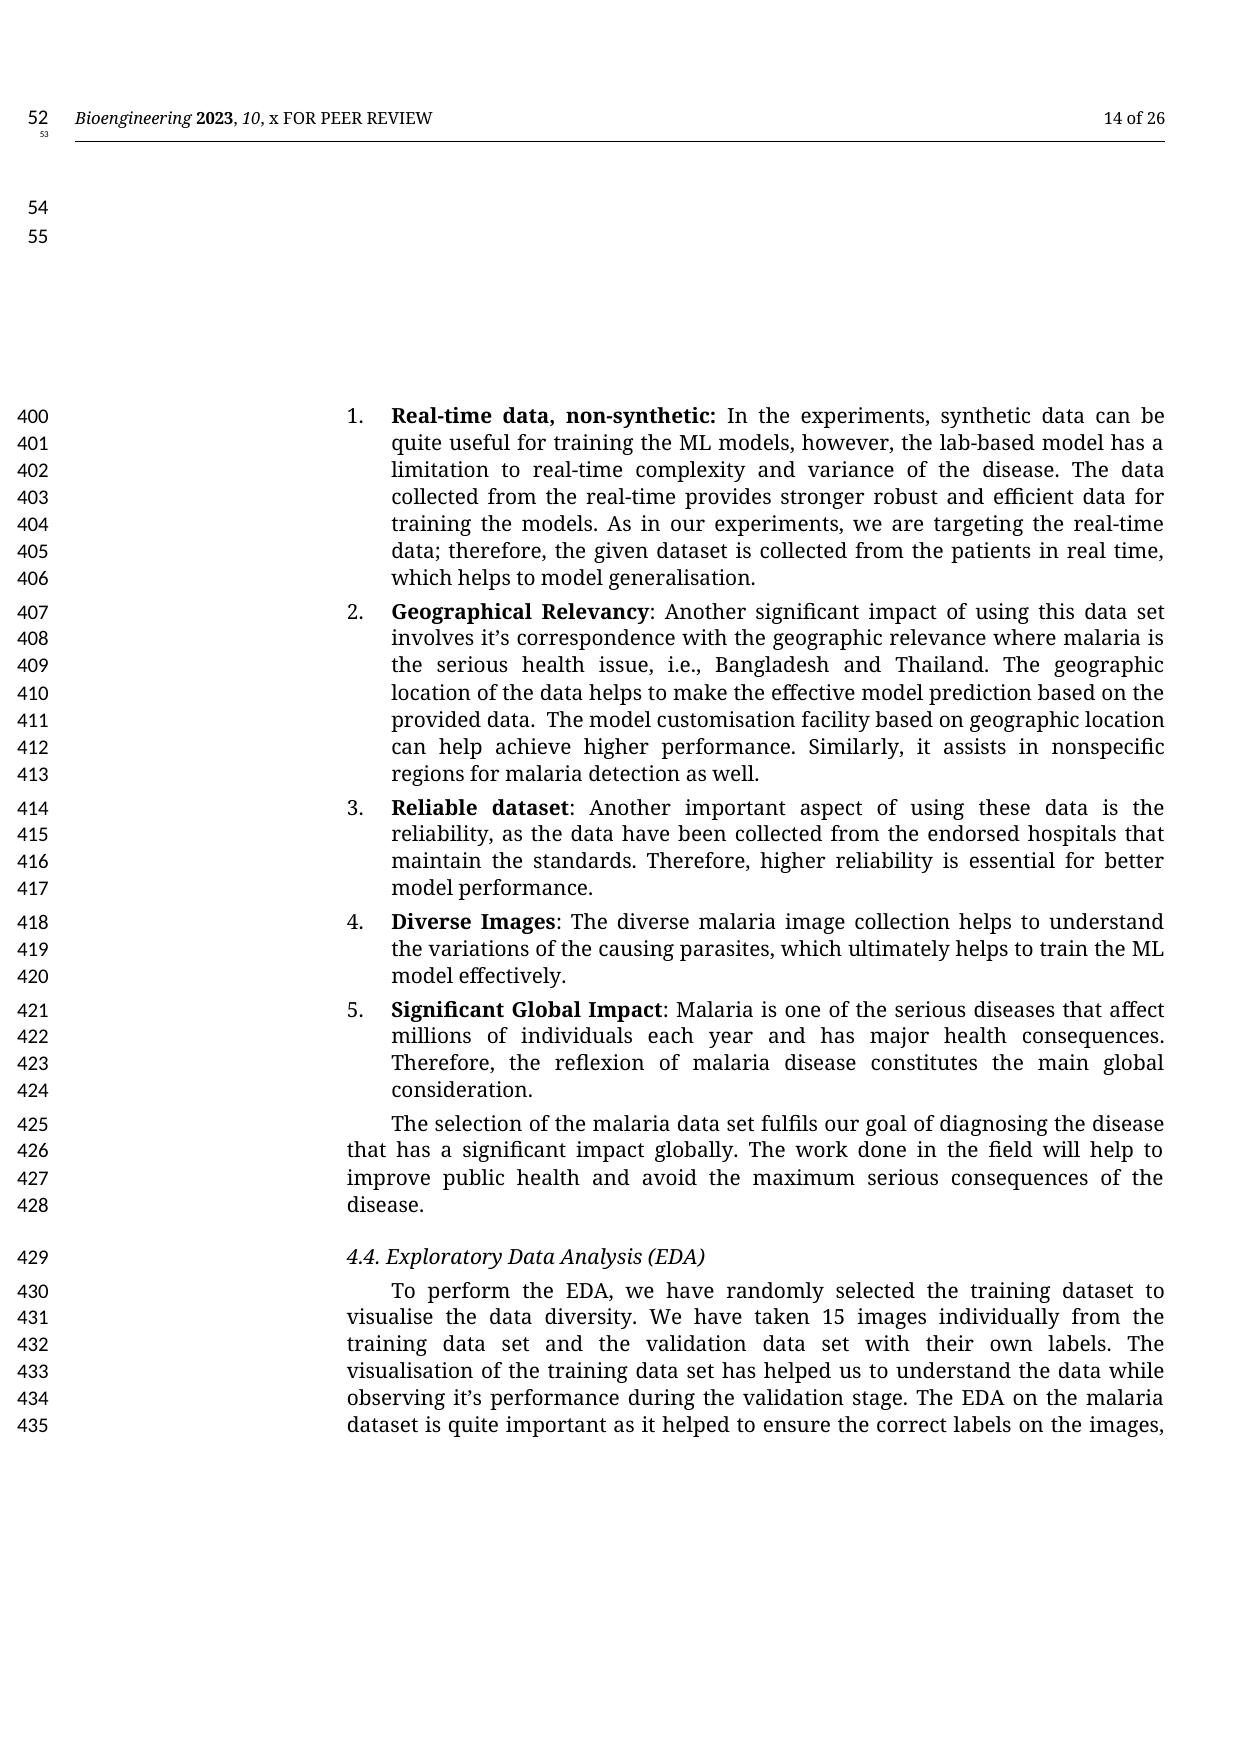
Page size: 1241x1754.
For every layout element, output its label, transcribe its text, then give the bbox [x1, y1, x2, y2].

list Real-time data, non-synthetic: In the experiments, synthetic data can be quite useful for training the ML models, however, the lab-based model has a limitation to real-time complexity and variance of the disease. The data collected from the real-time provides stronger robust and efficient data for training the models. As in our experiments, we are targeting the real-time data; therefore, the given dataset is collected from the patients in real time, which helps to model generalisation. [347, 402, 1165, 592]
subtitle 4.4. Exploratory Data Analysis (EDA) [347, 1243, 1165, 1270]
text The selection of the malaria data set fulfils our goal of diagnosing the disease that has a significant impact globally. The work done in the field will help to improve public health and avoid the maximum serious consequences of the disease. [347, 1110, 1165, 1218]
text Diverse Images: The diverse malaria image collection helps to understand the variations of the causing parasites, which ultimately helps to train the ML model effectively. [347, 908, 1165, 989]
text Significant Global Impact: Malaria is one of the serious diseases that affect millions of individuals each year and has major health consequences. Therefore, the reflexion of malaria disease constitutes the main global consideration. [347, 996, 1165, 1104]
text Reliable dataset: Another important aspect of using these data is the reliability, as the data have been collected from the endorsed hospitals that maintain the standards. Therefore, higher reliability is essential for better model performance. [347, 794, 1165, 902]
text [347, 1276, 1165, 1439]
text Geographical Relevancy: Another significant impact of using this data set involves it’s correspondence with the geographic relevance where malaria is the serious health issue, i.e., Bangladesh and Thailand. The geographic location of the data helps to make the effective model prediction based on the provided data. The model customisation facility based on geographic location can help achieve higher performance. Similarly, it assists in nonspecific regions for malaria detection as well. [347, 598, 1165, 787]
